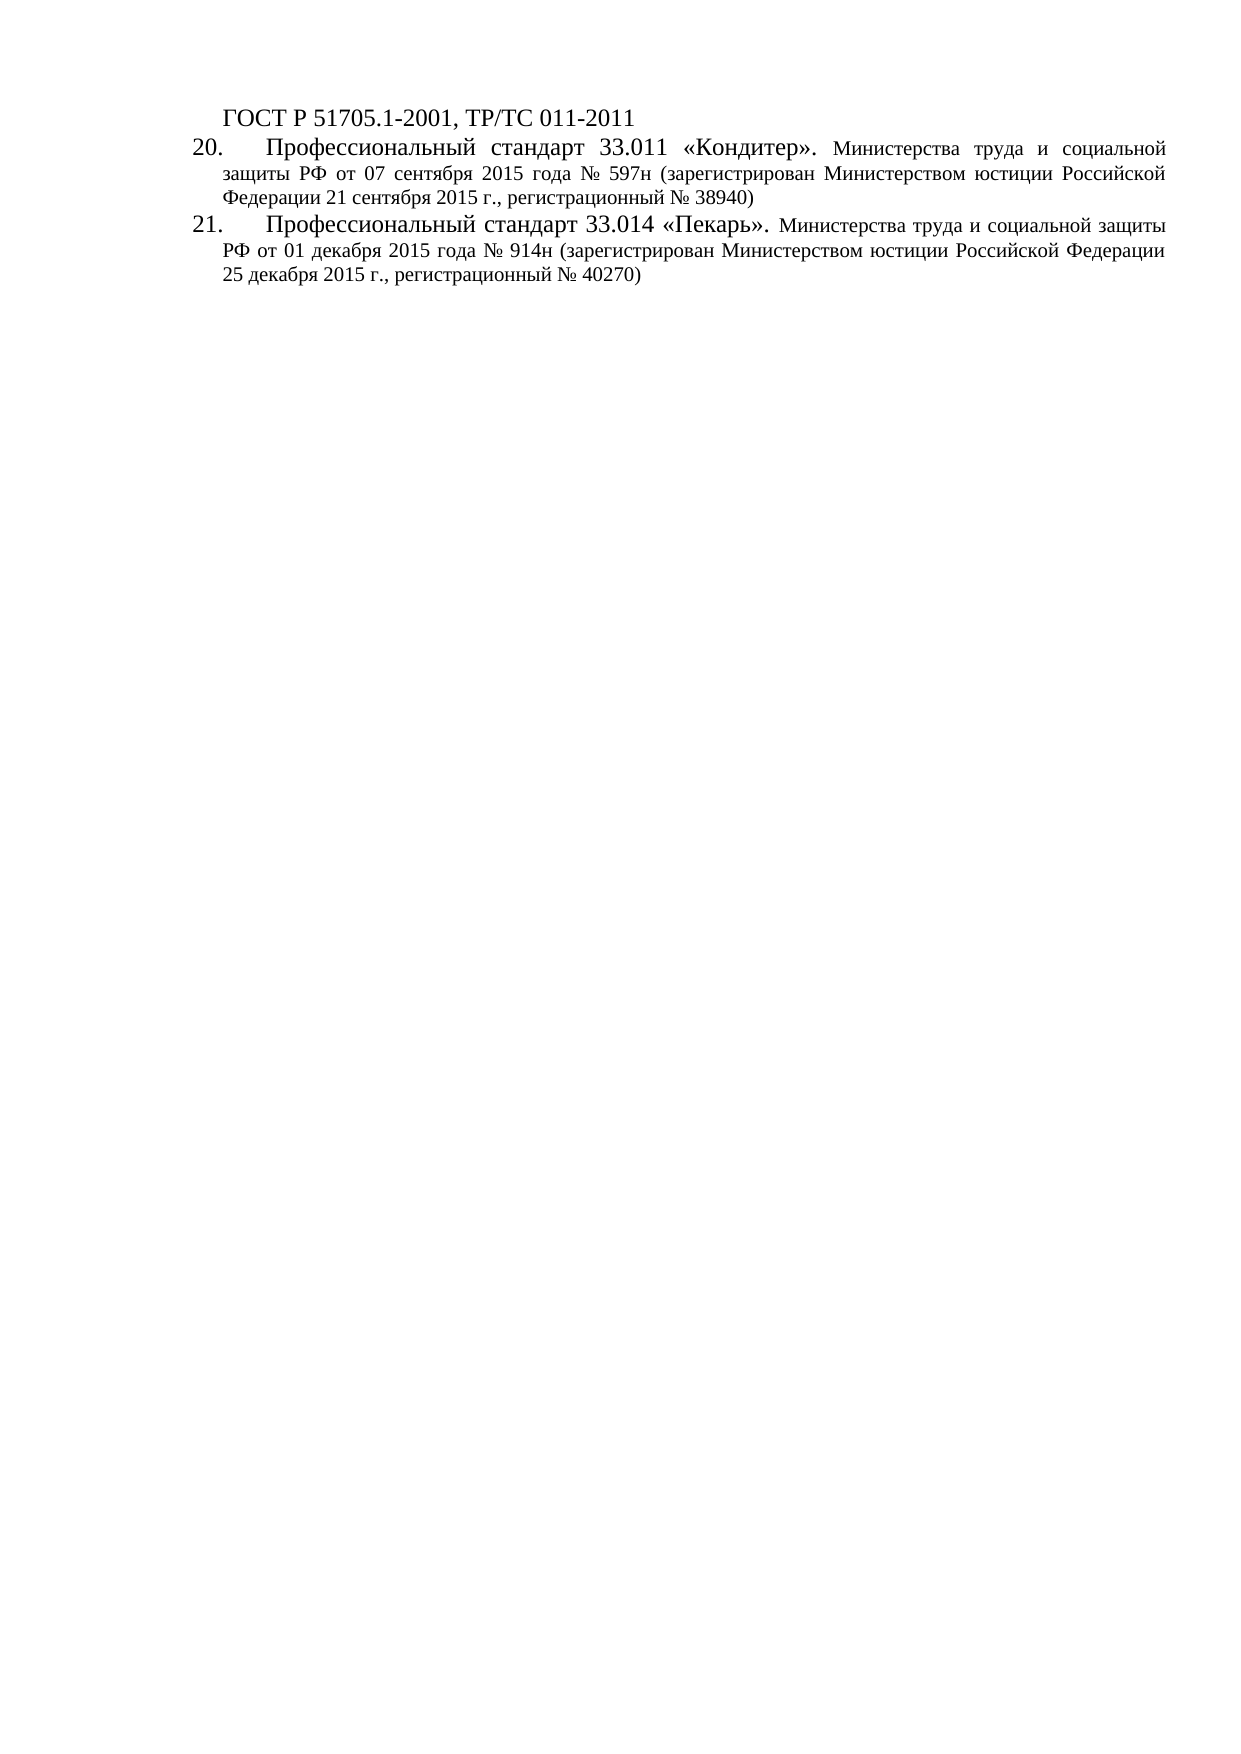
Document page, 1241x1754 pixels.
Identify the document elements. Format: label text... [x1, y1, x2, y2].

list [192, 103, 1167, 132]
list Профессиональный стандарт 33.014 «Пекарь». Министерства труда и социальной защиты РФ от 01 декабря 2015 года № 914н (зарегистрирован Министерством юстиции Российской Федерации 25 декабря 2015 г., регистрационный № 40270) [192, 209, 1167, 286]
list Профессиональный стандарт 33.011 «Кондитер». Министерства труда и социальной защиты РФ от 07 сентября 2015 года № 597н (зарегистрирован Министерством юстиции Российской Федерации 21 сентября 2015 г., регистрационный № 38940) [192, 132, 1167, 209]
